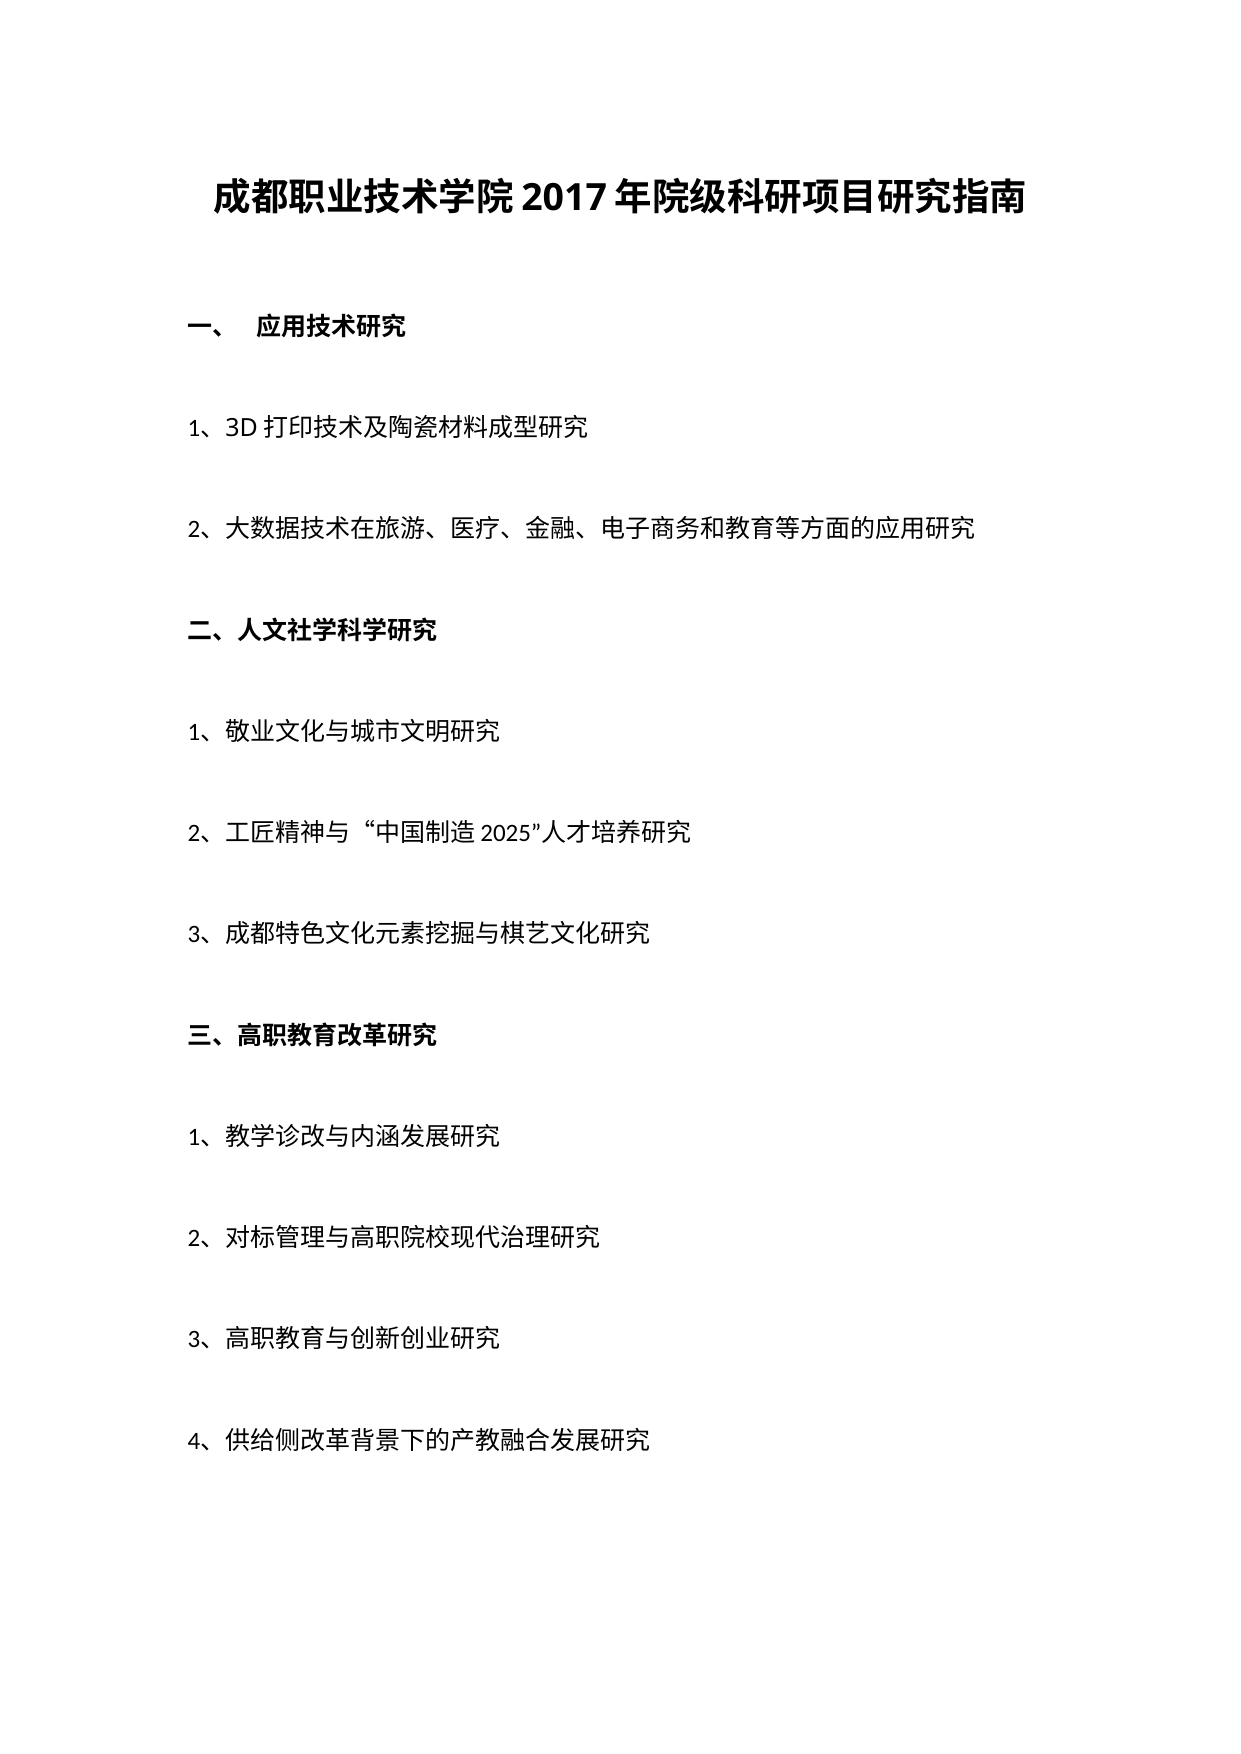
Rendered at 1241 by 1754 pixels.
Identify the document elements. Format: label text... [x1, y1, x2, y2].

text 三、高职教育改革研究 [187, 1001, 1053, 1066]
text 3、成都特色文化元素挖掘与棋艺文化研究 [187, 899, 1053, 964]
text 2、大数据技术在旅游、医疗、金融、电子商务和教育等方面的应用研究 [187, 494, 1053, 559]
text 2、工匠精神与“中国制造2025”人才培养研究 [187, 798, 1053, 863]
text 二、人文社学科学研究 [187, 596, 1053, 661]
text 2、对标管理与高职院校现代治理研究 [187, 1203, 1053, 1268]
list 应用技术研究 [187, 292, 1053, 357]
text 4、供给侧改革背景下的产教融合发展研究 [187, 1406, 1053, 1471]
text 1、3D打印技术及陶瓷材料成型研究 [187, 393, 1053, 458]
text 3、高职教育与创新创业研究 [187, 1304, 1053, 1369]
text 成都职业技术学院2017年院级科研项目研究指南 [187, 162, 1053, 227]
text 1、教学诊改与内涵发展研究 [187, 1102, 1053, 1167]
text 1、敬业文化与城市文明研究 [187, 697, 1053, 762]
